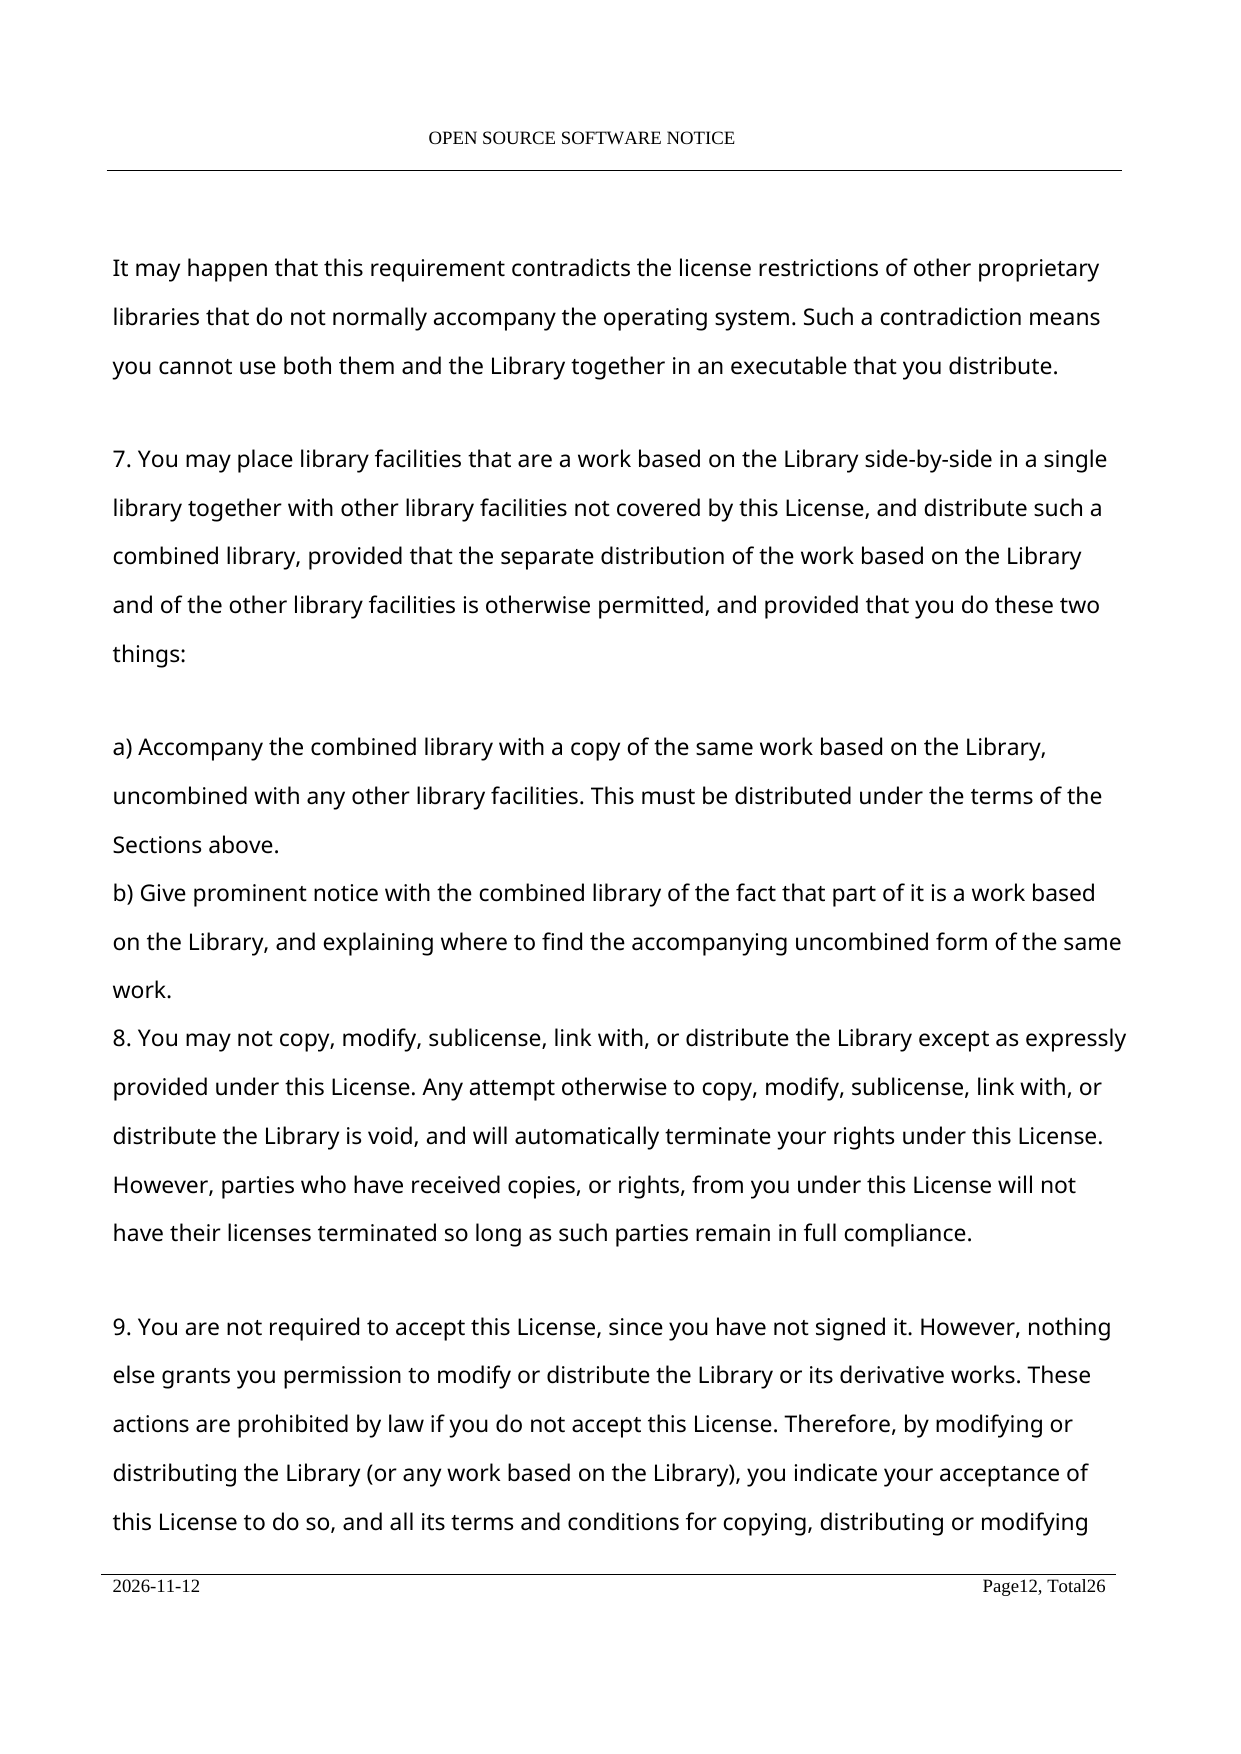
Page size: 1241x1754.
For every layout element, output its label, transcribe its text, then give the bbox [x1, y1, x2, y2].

text It may happen that this requirement contradicts the license restrictions of other proprietary libraries that do not normally accompany the operating system. Such a contradiction means you cannot use both them and the Library together in an executable that you distribute. [112, 251, 1128, 381]
text 8. You may not copy, modify, sublicense, link with, or distribute the Library except as expressly provided under this License. Any attempt otherwise to copy, modify, sublicense, link with, or distribute the Library is void, and will automatically terminate your rights under this License. However, parties who have received copies, or rights, from you under this License will not have their licenses terminated so long as such parties remain in full compliance. [112, 1022, 1128, 1249]
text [112, 1310, 1128, 1537]
text 7. You may place library facilities that are a work based on the Library side-by-side in a single library together with other library facilities not covered by this License, and distribute such a combined library, provided that the separate distribution of the work based on the Library and of the other library facilities is otherwise permitted, and provided that you do these two things: [112, 442, 1128, 670]
text b) Give prominent notice with the combined library of the fact that part of it is a work based on the Library, and explaining where to find the accompanying uncombined form of the same work. [112, 876, 1128, 1006]
text a) Accompany the combined library with a copy of the same work based on the Library, uncombined with any other library facilities. This must be distributed under the terms of the Sections above. [112, 730, 1128, 860]
